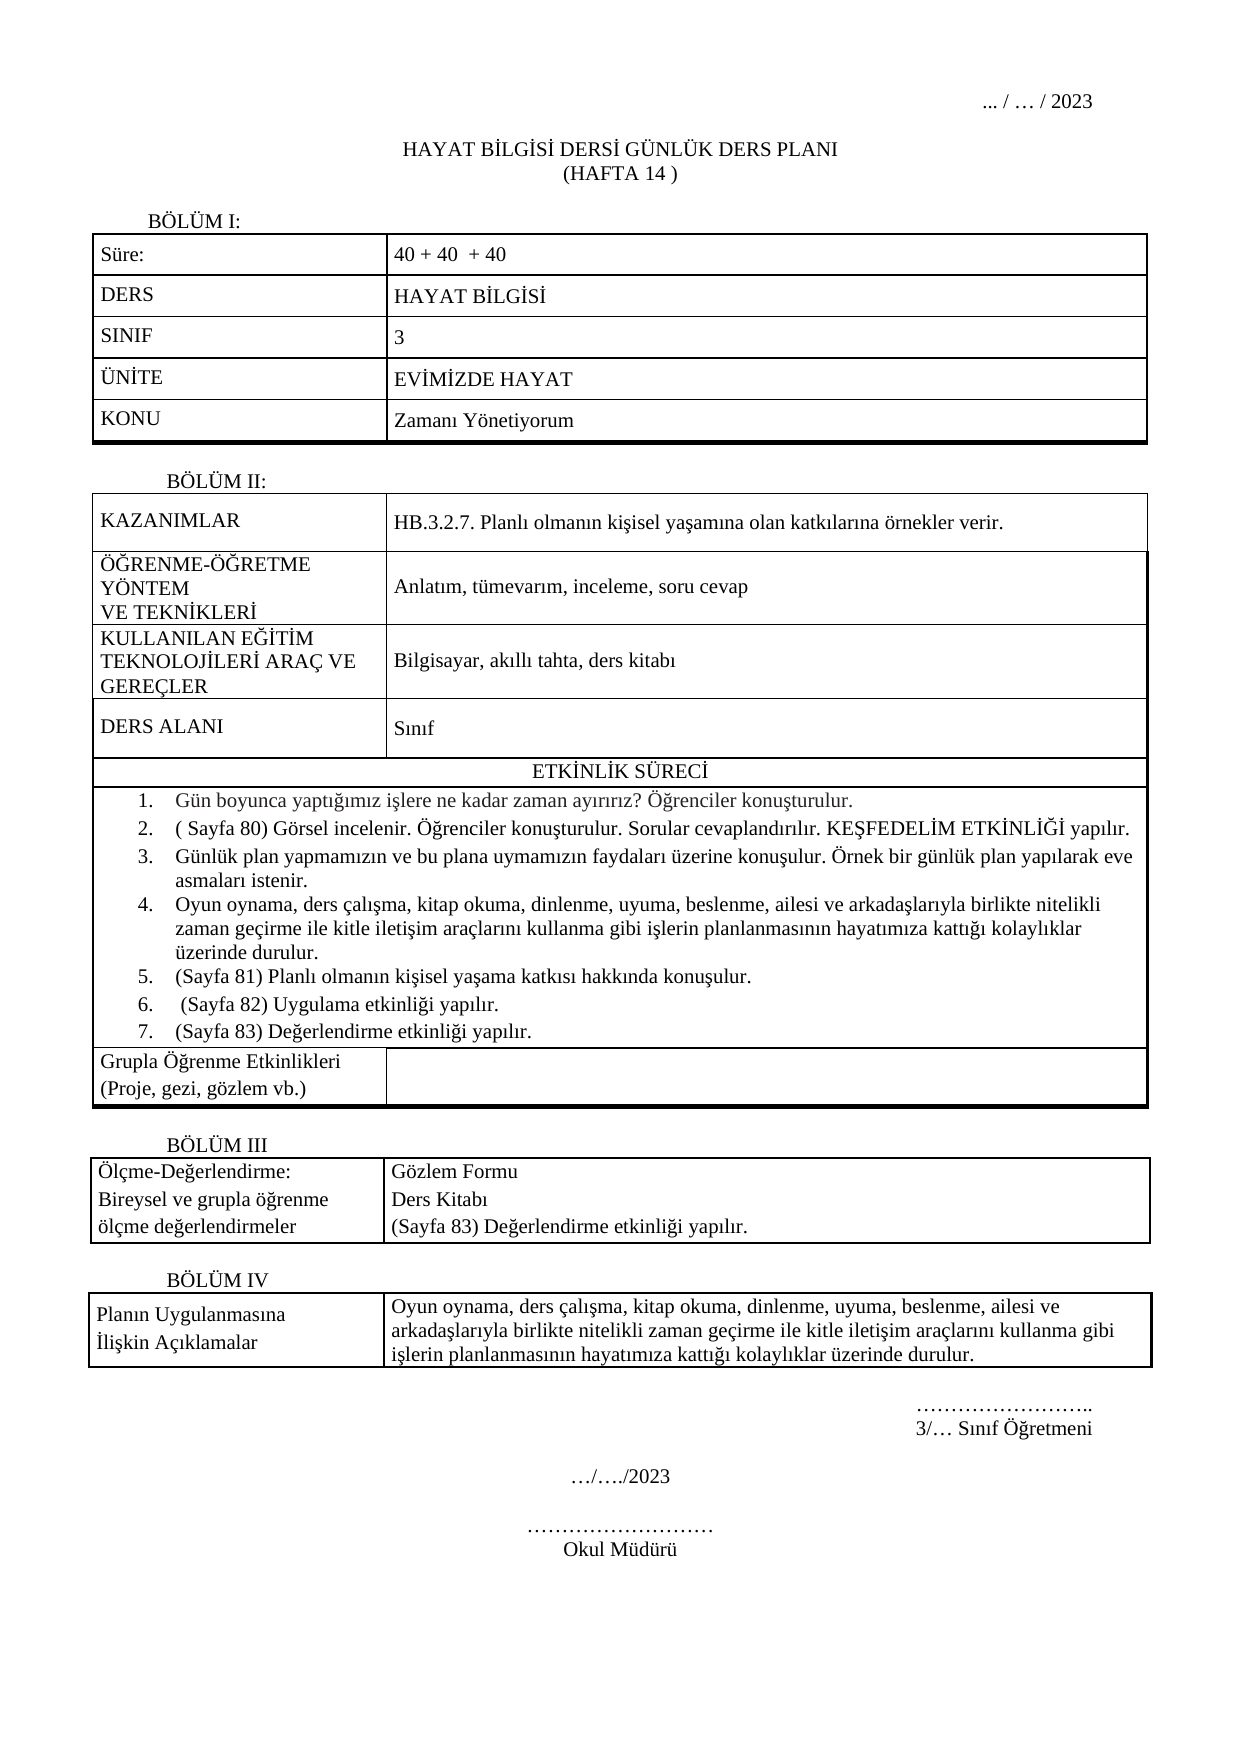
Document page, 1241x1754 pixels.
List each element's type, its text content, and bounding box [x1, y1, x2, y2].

table_cell Sınıf [387, 699, 1146, 757]
table_cell [387, 1049, 1146, 1104]
table_cell KONU [94, 400, 386, 440]
table_cell ETKİNLİK SÜRECİ [94, 759, 1146, 786]
table_header Oyun oynama, ders çalışma, kitap okuma, dinlenme, uyuma, beslenme, ailesi ve arkadaşlarıyla birlikte nitelikli zaman geçirme ile kitle iletişim araçlarını kullanma gibi işlerin planlanmasının hayatımıza kattığı kolaylıklar üzerinde durulur. [385, 1294, 1150, 1366]
table_cell 3 [388, 317, 1146, 357]
table_cell ÖĞRENME-ÖĞRETME YÖNTEM VE TEKNİKLERİ [93, 552, 386, 624]
table_cell Anlatım, tümevarım, inceleme, soru cevap [387, 552, 1146, 624]
table_cell EVİMİZDE HAYAT [388, 359, 1146, 398]
subtitle BÖLÜM IV [148, 1268, 1092, 1292]
text 3/… Sınıf Öğretmeni [148, 1416, 1092, 1440]
table_cell Grupla Öğrenme Etkinlikleri (Proje, gezi, gözlem vb.) [94, 1048, 386, 1104]
table_header HB.3.2.7. Planlı olmanın kişisel yaşamına olan katkılarına örnekler verir. [387, 494, 1147, 551]
text …………………….. [148, 1392, 1092, 1416]
table_cell KULLANILAN EĞİTİM TEKNOLOJİLERİ ARAÇ VE GEREÇLER [93, 625, 386, 698]
table_cell SINIF [94, 317, 386, 357]
text ……………………… [148, 1513, 1092, 1537]
table_header Planın Uygulanmasına İlişkin Açıklamalar [90, 1294, 383, 1366]
table_header Süre: [94, 235, 386, 274]
table_cell DERS ALANI [94, 699, 386, 757]
text (HAFTA 14 ) [148, 161, 1092, 185]
table_header 40 + 40 + 40 [388, 235, 1146, 274]
table_cell Bilgisayar, akıllı tahta, ders kitabı [387, 625, 1146, 698]
table_cell HAYAT BİLGİSİ [388, 276, 1146, 316]
table_cell Gün boyunca yaptığımız işlere ne kadar zaman ayırırız? Öğrenciler konuşturulur. ( Sayfa 80) Görsel incelenir. Öğrenciler konuşturulur. Sorular cevaplandırılır. KEŞFEDELİM ETKİNLİĞİ yapılır. Günlük plan yapmamızın ve bu plana uymamızın faydaları üzerine konuşulur. Örnek bir günlük plan yapılarak eve asmaları istenir. Oyun oynama, ders çalışma, kitap okuma, dinlenme, uyuma, beslenme, ailesi ve arkadaşlarıyla birlikte nitelikli zaman geçirme ile kitle iletişim araçlarını kullanma gibi işlerin planlanmasının hayatımıza kattığı kolaylıklar üzerinde durulur. (Sayfa 81) Planlı olmanın kişisel yaşama katkısı hakkında konuşulur. (Sayfa 82) Uygulama etkinliği yapılır. (Sayfa 83) Değerlendirme etkinliği yapılır. [94, 788, 1146, 1047]
table_cell DERS [94, 276, 386, 316]
subtitle BÖLÜM III [148, 1133, 1092, 1157]
table_cell Zamanı Yönetiyorum [388, 400, 1146, 440]
text BÖLÜM II: [148, 468, 1092, 493]
table_header Ölçme-Değerlendirme: Bireysel ve grupla öğrenme ölçme değerlendirmeler [92, 1159, 383, 1242]
text Okul Müdürü [148, 1537, 1092, 1561]
text …/…./2023 [148, 1464, 1092, 1488]
text HAYAT BİLGİSİ DERSİ GÜNLÜK DERS PLANI [148, 137, 1092, 161]
text BÖLÜM I: [148, 209, 1092, 233]
text ... / … / 2023 [148, 89, 1092, 113]
table_header Gözlem Formu Ders Kitabı (Sayfa 83) Değerlendirme etkinliği yapılır. [385, 1159, 1149, 1242]
table_header KAZANIMLAR [93, 494, 386, 551]
table_cell ÜNİTE [94, 359, 386, 398]
